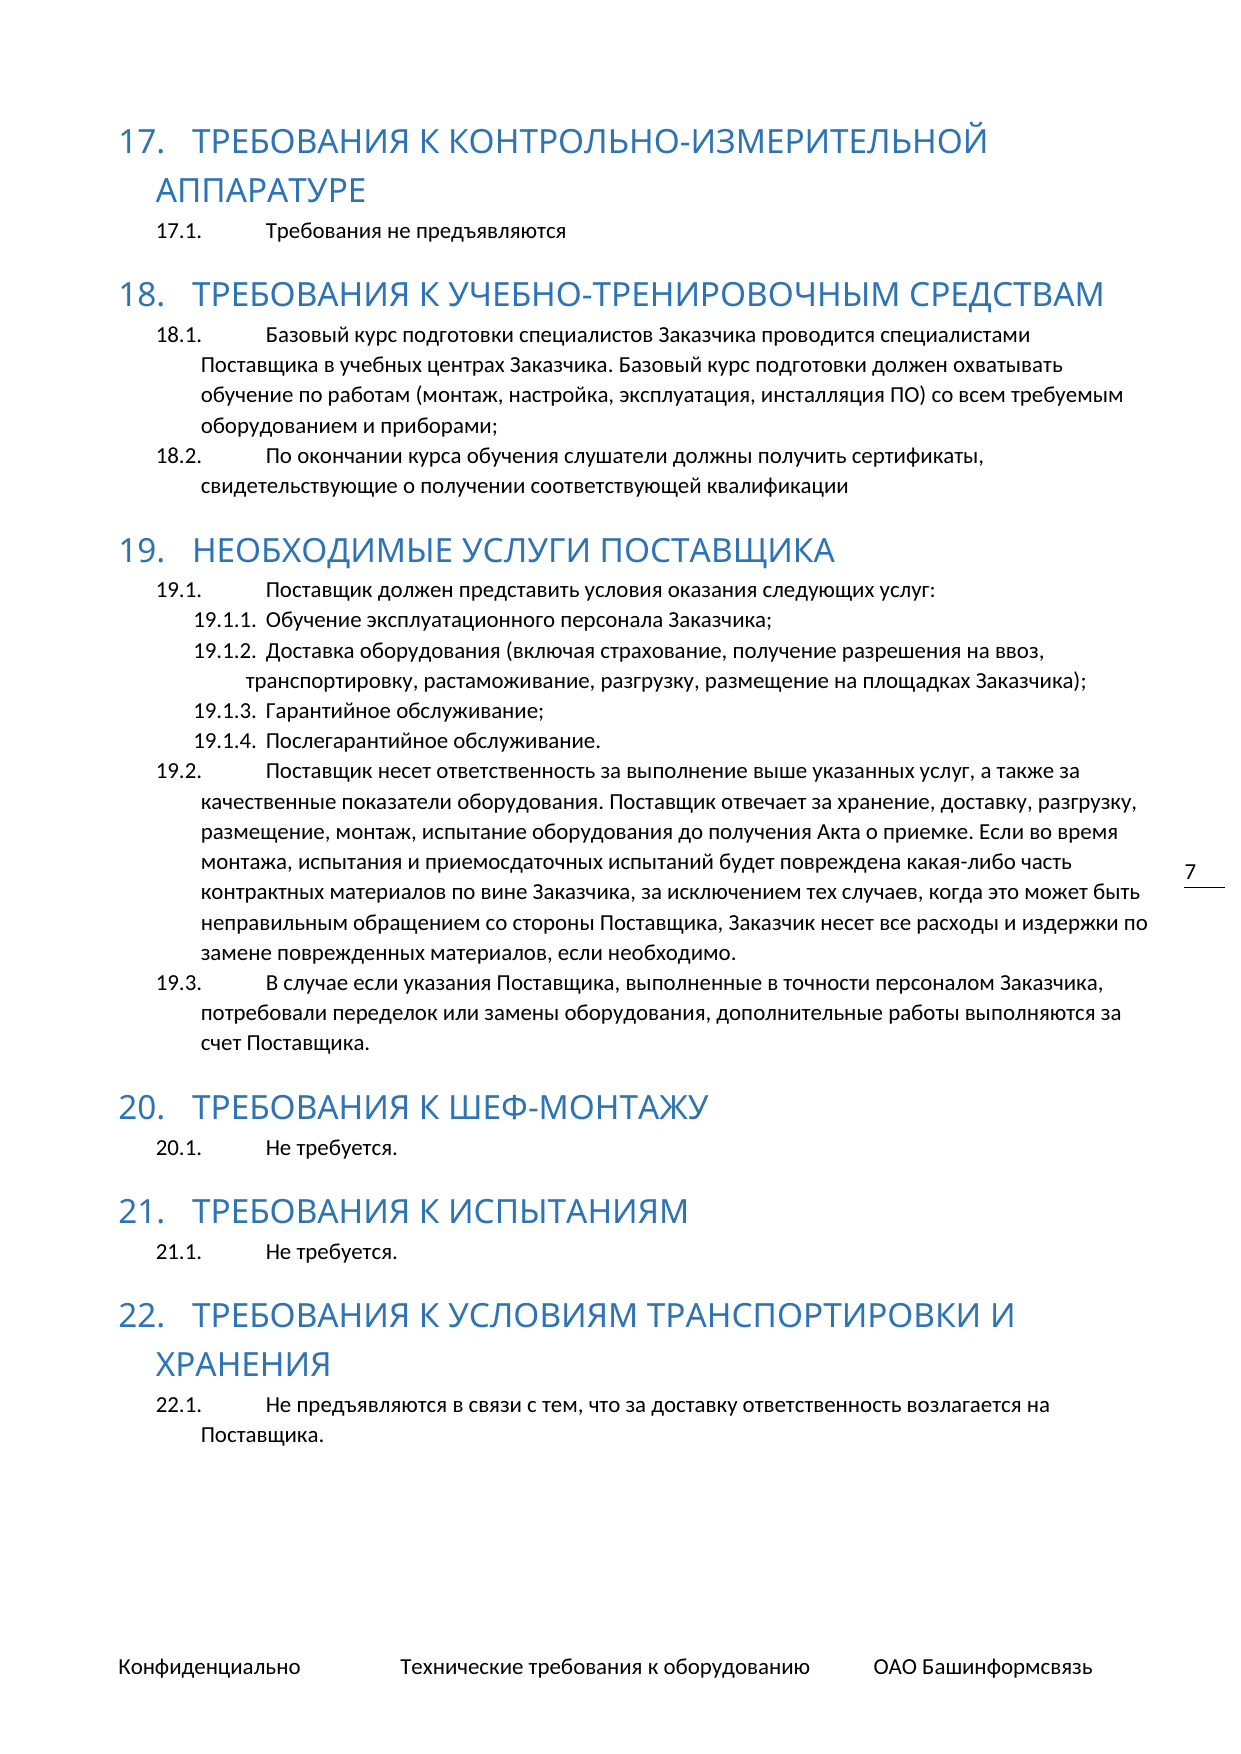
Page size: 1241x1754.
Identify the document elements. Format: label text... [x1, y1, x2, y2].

list Доставка оборудования (включая страхование, получение разрешения на ввоз, транспортировку, растаможивание, разгрузку, размещение на площадках Заказчика); [193, 636, 1152, 694]
list Не требуется. [156, 1133, 1152, 1161]
subtitle НЕОБХОДИМЫЕ УСЛУГИ ПОСТАВЩИКА [118, 526, 1152, 572]
list В случае если указания Поставщика, выполненные в точности персоналом Заказчика, потребовали переделок или замены оборудования, дополнительные работы выполняются за счет Поставщика. [156, 968, 1152, 1057]
list По окончании курса обучения слушатели должны получить сертификаты, свидетельствующие о получении соответствующей квалификации [156, 441, 1152, 499]
subtitle ТРЕБОВАНИЯ К УЧЕБНО-ТРЕНИРОВОЧНЫМ СРЕДСТВАМ [118, 271, 1152, 317]
subtitle ТРЕБОВАНИЯ К ИСПЫТАНИЯМ [118, 1188, 1152, 1233]
list Послегарантийное обслуживание. [193, 726, 1152, 754]
subtitle ТРЕБОВАНИЯ К ШЕФ-МОНТАЖУ [118, 1084, 1152, 1129]
list Требования не предъявляются [156, 216, 1152, 244]
subtitle ТРЕБОВАНИЯ К КОНТРОЛЬНО-ИЗМЕРИТЕЛЬНОЙ АППАРАТУРЕ [118, 118, 1152, 212]
list Не требуется. [156, 1237, 1152, 1265]
list Поставщик должен представить условия оказания следующих услуг: [156, 575, 1152, 603]
subtitle ТРЕБОВАНИЯ К УСЛОВИЯМ ТРАНСПОРТИРОВКИ И ХРАНЕНИЯ [118, 1292, 1152, 1386]
list Гарантийное обслуживание; [193, 696, 1152, 724]
list Не предъявляются в связи с тем, что за доставку ответственность возлагается на Поставщика. [156, 1390, 1152, 1448]
list Поставщик несет ответственность за выполнение выше указанных услуг, а также за качественные показатели оборудования. Поставщик отвечает за хранение, доставку, разгрузку, размещение, монтаж, испытание оборудования до получения Акта о приемке. Если во время монтажа, испытания и приемосдаточных испытаний будет повреждена какая-либо часть контрактных материалов по вине Заказчика, за исключением тех случаев, когда это может быть неправильным обращением со стороны Поставщика, Заказчик несет все расходы и издержки по замене поврежденных материалов, если необходимо. [156, 757, 1152, 966]
list Базовый курс подготовки специалистов Заказчика проводится специалистами Поставщика в учебных центрах Заказчика. Базовый курс подготовки должен охватывать обучение по работам (монтаж, настройка, эксплуатация, инсталляция ПО) со всем требуемым оборудованием и приборами; [156, 320, 1152, 439]
list Обучение эксплуатационного персонала Заказчика; [193, 606, 1152, 634]
